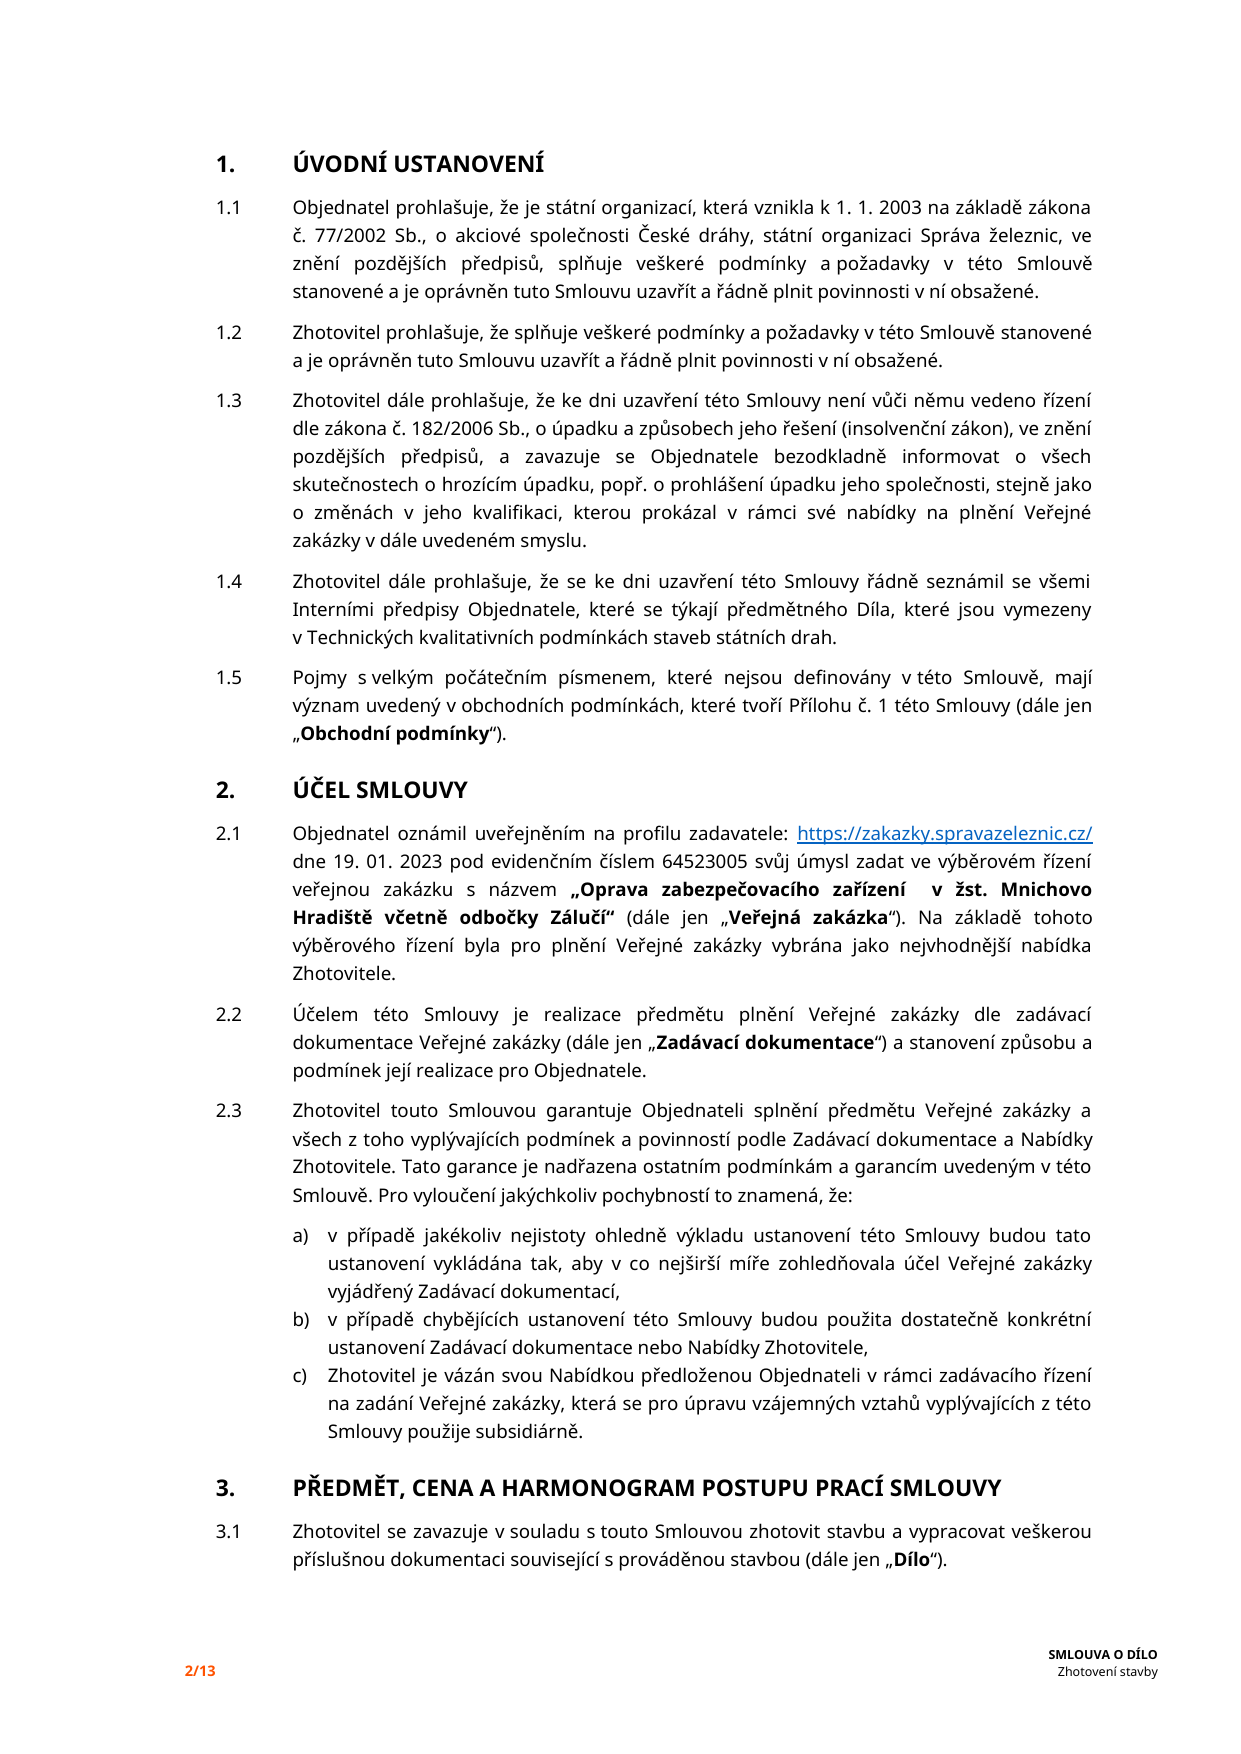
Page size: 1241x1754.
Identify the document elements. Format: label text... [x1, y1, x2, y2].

text Zhotovitel se zavazuje v souladu s touto Smlouvou zhotovit stavbu a vypracovat veškerou příslušnou dokumentaci související s prováděnou stavbou (dále jen „Dílo“). [216, 1518, 1093, 1572]
text Pojmy s velkým počátečním písmenem, které nejsou definovány v této Smlouvě, mají význam uvedený v obchodních podmínkách, které tvoří Přílohu č. 1 této Smlouvy (dále jen „Obchodní podmínky“). [216, 665, 1093, 746]
text Zhotovitel prohlašuje, že splňuje veškeré podmínky a požadavky v této Smlouvě stanovené a je oprávněn tuto Smlouvu uzavřít a řádně plnit povinnosti v ní obsažené. [216, 319, 1093, 372]
text v případě chybějících ustanovení této Smlouvy budou použita dostatečně konkrétní ustanovení Zadávací dokumentace nebo Nabídky Zhotovitele, [292, 1306, 1093, 1360]
text Zhotovitel touto Smlouvou garantuje Objednateli splnění předmětu Veřejné zakázky a všech z toho vyplývajících podmínek a povinností podle Zadávací dokumentace a Nabídky Zhotovitele. Tato garance je nadřazena ostatním podmínkám a garancím uvedeným v této Smlouvě. Pro vyloučení jakýchkoliv pochybností to znamená, že: [216, 1098, 1093, 1207]
text Objednatel oznámil uveřejněním na profilu zadavatele: https://zakazky.spravazeleznic.cz/ dne 19. 01. 2023 pod evidenčním číslem 64523005 svůj úmysl zadat ve výběrovém řízení veřejnou zakázku s názvem „Oprava zabezpečovacího zařízení v žst. Mnichovo Hradiště včetně odbočky Zálučí“ (dále jen „Veřejná zakázka“). Na základě tohoto výběrového řízení byla pro plnění Veřejné zakázky vybrána jako nejvhodnější nabídka Zhotovitele. [216, 821, 1093, 986]
text ÚVODNÍ USTANOVENÍ [216, 147, 1093, 179]
text Zhotovitel dále prohlašuje, že se ke dni uzavření této Smlouvy řádně seznámil se všemi Interními předpisy Objednatele, které se týkají předmětného Díla, které jsou vymezeny v Technických kvalitativních podmínkách staveb státních drah. [216, 568, 1093, 650]
text Zhotovitel dále prohlašuje, že ke dni uzavření této Smlouvy není vůči němu vedeno řízení dle zákona č. 182/2006 Sb., o úpadku a způsobech jeho řešení (insolvenční zákon), ve znění pozdějších předpisů, a zavazuje se Objednatele bezodkladně informovat o všech skutečnostech o hrozícím úpadku, popř. o prohlášení úpadku jeho společnosti, stejně jako o změnách v jeho kvalifikaci, kterou prokázal v rámci své nabídky na plnění Veřejné zakázky v dále uvedeném smyslu. [216, 387, 1093, 553]
text v případě jakékoliv nejistoty ohledně výkladu ustanovení této Smlouvy budou tato ustanovení vykládána tak, aby v co nejširší míře zohledňovala účel Veřejné zakázky vyjádřený Zadávací dokumentací, [292, 1222, 1093, 1304]
text Zhotovitel je vázán svou Nabídkou předloženou Objednateli v rámci zadávacího řízení na zadání Veřejné zakázky, která se pro úpravu vzájemných vztahů vyplývajících z této Smlouvy použije subsidiárně. [292, 1362, 1093, 1444]
text ÚČEL SMLOUVY [216, 774, 1093, 805]
text Objednatel prohlašuje, že je státní organizací, která vznikla k 1. 1. 2003 na základě zákona č. 77/2002 Sb., o akciové společnosti České dráhy, státní organizaci Správa železnic, ve znění pozdějších předpisů, splňuje veškeré podmínky a požadavky v této Smlouvě stanovené a je oprávněn tuto Smlouvu uzavřít a řádně plnit povinnosti v ní obsažené. [216, 194, 1093, 304]
text Účelem této Smlouvy je realizace předmětu plnění Veřejné zakázky dle zadávací dokumentace Veřejné zakázky (dále jen „Zadávací dokumentace“) a stanovení způsobu a podmínek její realizace pro Objednatele. [216, 1001, 1093, 1083]
text PŘEDMĚT, CENA A HARMONOGRAM POSTUPU PRACÍ SMLOUVY [216, 1472, 1093, 1503]
